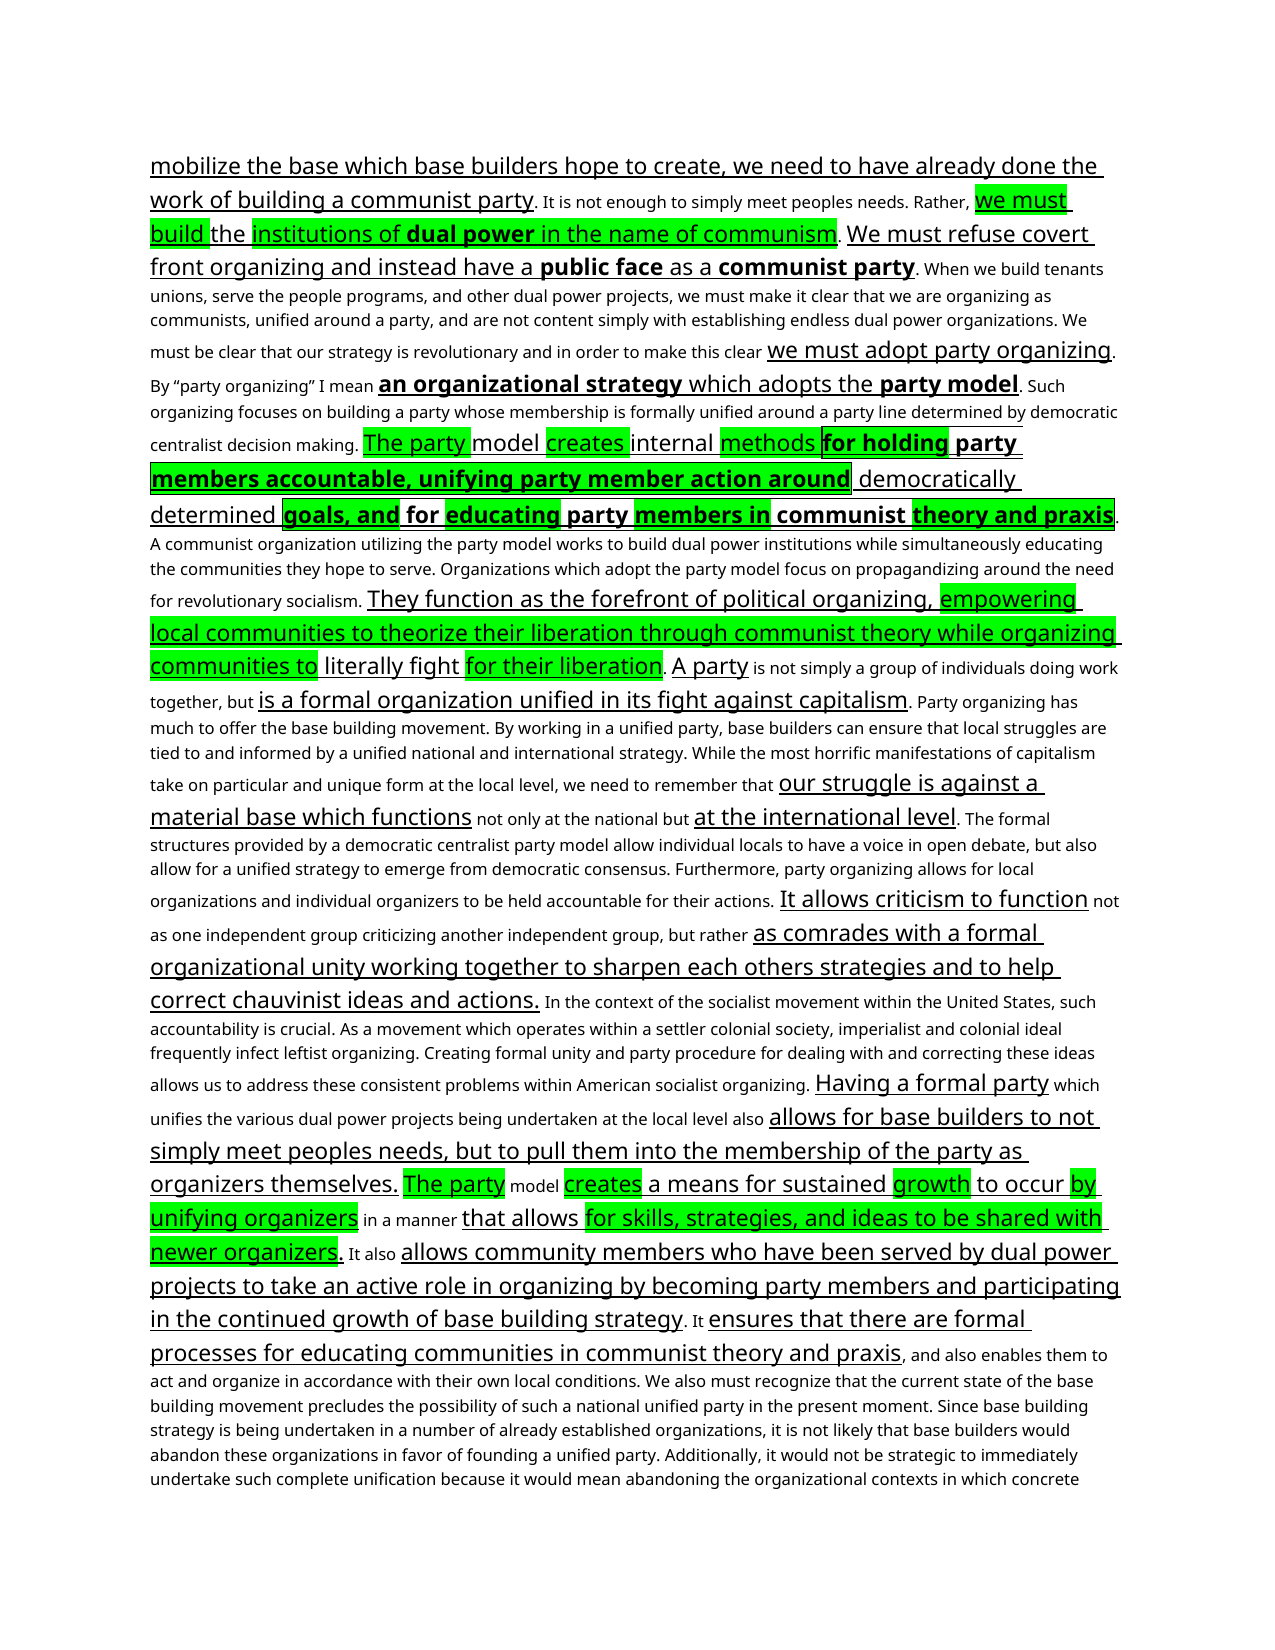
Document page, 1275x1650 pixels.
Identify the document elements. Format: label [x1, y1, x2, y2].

text [150, 150, 1125, 1491]
